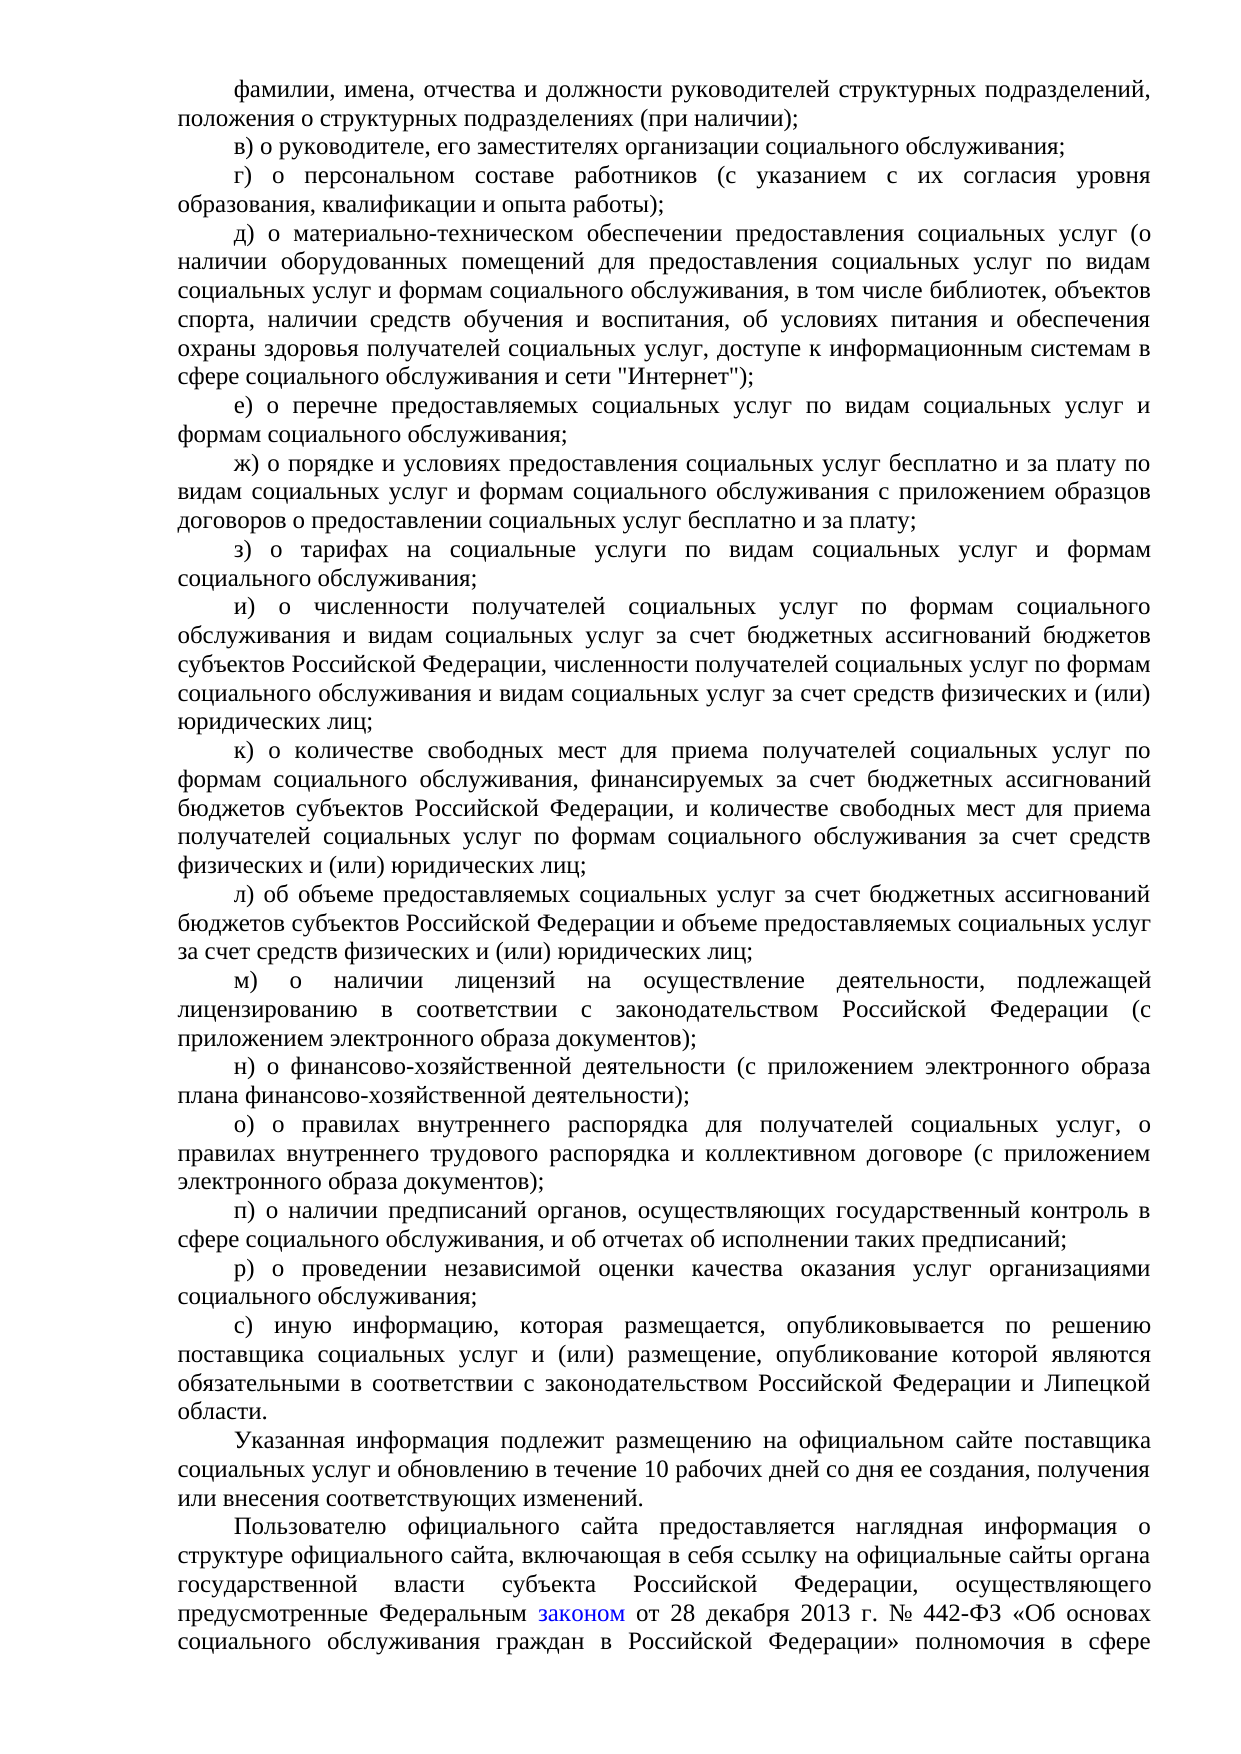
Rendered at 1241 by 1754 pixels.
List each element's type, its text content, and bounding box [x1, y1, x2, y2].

text к) о количестве свободных мест для приема получателей социальных услуг по формам социального обслуживания, финансируемых за счет бюджетных ассигнований бюджетов субъектов Российской Федерации, и количестве свободных мест для приема получателей социальных услуг по формам социального обслуживания за счет средств физических и (или) юридических лиц; [177, 735, 1152, 879]
text в) о руководителе, его заместителях организации социального обслуживания; [177, 131, 1152, 160]
text с) иную информацию, которая размещается, опубликовывается по решению поставщика социальных услуг и (или) размещение, опубликование которой являются обязательными в соответствии с законодательством Российской Федерации и Липецкой области. [177, 1310, 1152, 1425]
text е) о перечне предоставляемых социальных услуг по видам социальных услуг и формам социального обслуживания; [177, 390, 1152, 448]
text л) об объеме предоставляемых социальных услуг за счет бюджетных ассигнований бюджетов субъектов Российской Федерации и объеме предоставляемых социальных услуг за счет средств физических и (или) юридических лиц; [177, 879, 1152, 965]
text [177, 1511, 1152, 1655]
text д) о материально-техническом обеспечении предоставления социальных услуг (о наличии оборудованных помещений для предоставления социальных услуг по видам социальных услуг и формам социального обслуживания, в том числе библиотек, объектов спорта, наличии средств обучения и воспитания, об условиях питания и обеспечения охраны здоровья получателей социальных услуг, доступе к информационным системам в сфере социального обслуживания и сети "Интернет"); [177, 218, 1152, 390]
text Указанная информация подлежит размещению на официальном сайте поставщика социальных услуг и обновлению в течение 10 рабочих дней со дня ее создания, получения или внесения соответствующих изменений. [177, 1425, 1152, 1511]
text ж) о порядке и условиях предоставления социальных услуг бесплатно и за плату по видам социальных услуг и формам социального обслуживания с приложением образцов договоров о предоставлении социальных услуг бесплатно и за плату; [177, 448, 1152, 534]
text и) о численности получателей социальных услуг по формам социального обслуживания и видам социальных услуг за счет бюджетных ассигнований бюджетов субъектов Российской Федерации, численности получателей социальных услуг по формам социального обслуживания и видам социальных услуг за счет средств физических и (или) юридических лиц; [177, 591, 1152, 735]
text н) о финансово-хозяйственной деятельности (с приложением электронного образа плана финансово-хозяйственной деятельности); [177, 1051, 1152, 1109]
text фамилии, имена, отчества и должности руководителей структурных подразделений, положения о структурных подразделениях (при наличии); [177, 74, 1152, 131]
text м) о наличии лицензий на осуществление деятельности, подлежащей лицензированию в соответствии с законодательством Российской Федерации (с приложением электронного образа документов); [177, 965, 1152, 1051]
text р) о проведении независимой оценки качества оказания услуг организациями социального обслуживания; [177, 1253, 1152, 1310]
text з) о тарифах на социальные услуги по видам социальных услуг и формам социального обслуживания; [177, 534, 1152, 591]
text п) о наличии предписаний органов, осуществляющих государственный контроль в сфере социального обслуживания, и об отчетах об исполнении таких предписаний; [177, 1195, 1152, 1253]
text г) о персональном составе работников (с указанием с их согласия уровня образования, квалификации и опыта работы); [177, 160, 1152, 218]
text о) о правилах внутреннего распорядка для получателей социальных услуг, о правилах внутреннего трудового распорядка и коллективном договоре (с приложением электронного образа документов); [177, 1109, 1152, 1195]
